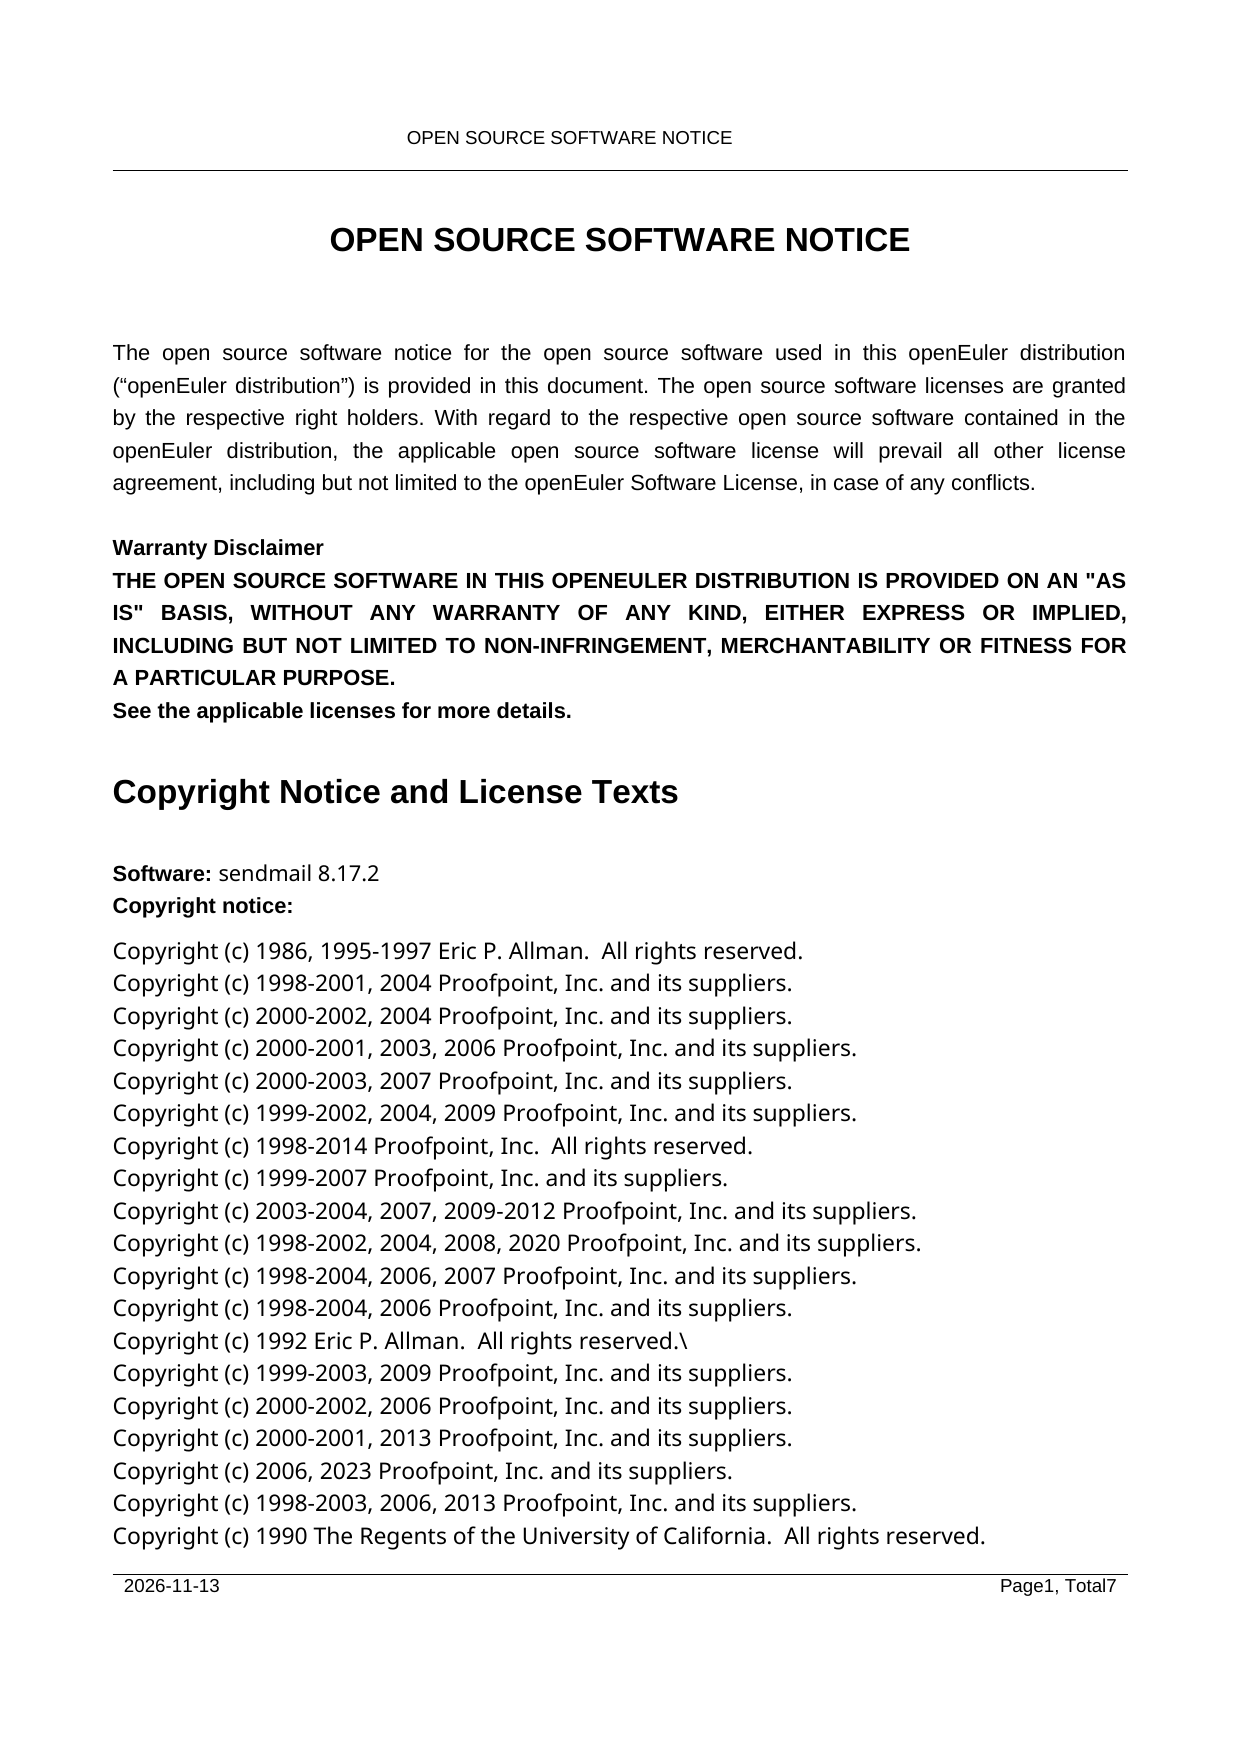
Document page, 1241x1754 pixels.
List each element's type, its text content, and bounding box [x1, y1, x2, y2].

text OPEN SOURCE SOFTWARE NOTICE [112, 206, 1128, 271]
text The open source software notice for the open source software used in this openEuler distribution (“openEuler distribution”) is provided in this document. The open source software licenses are granted by the respective right holders. With regard to the respective open source software contained in the openEuler distribution, the applicable open source software license will prevail all other license agreement, including but not limited to the openEuler Software License, in case of any conflicts. [112, 336, 1128, 499]
text THE OPEN SOURCE SOFTWARE IN THIS OPENEULER DISTRIBUTION IS PROVIDED ON AN "AS IS" BASIS, WITHOUT ANY WARRANTY OF ANY KIND, EITHER EXPRESS OR IMPLIED, INCLUDING BUT NOT LIMITED TO NON-INFRINGEMENT, MERCHANTABILITY OR FITNESS FOR A PARTICULAR PURPOSE. See the applicable licenses for more details. [112, 564, 1128, 726]
text Warranty Disclaimer [112, 531, 1128, 564]
text Copyright Notice and License Texts [112, 759, 1128, 824]
title Software: sendmail 8.17.2 [112, 856, 1128, 889]
text Copyright notice: [112, 889, 1128, 921]
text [112, 934, 1128, 1551]
